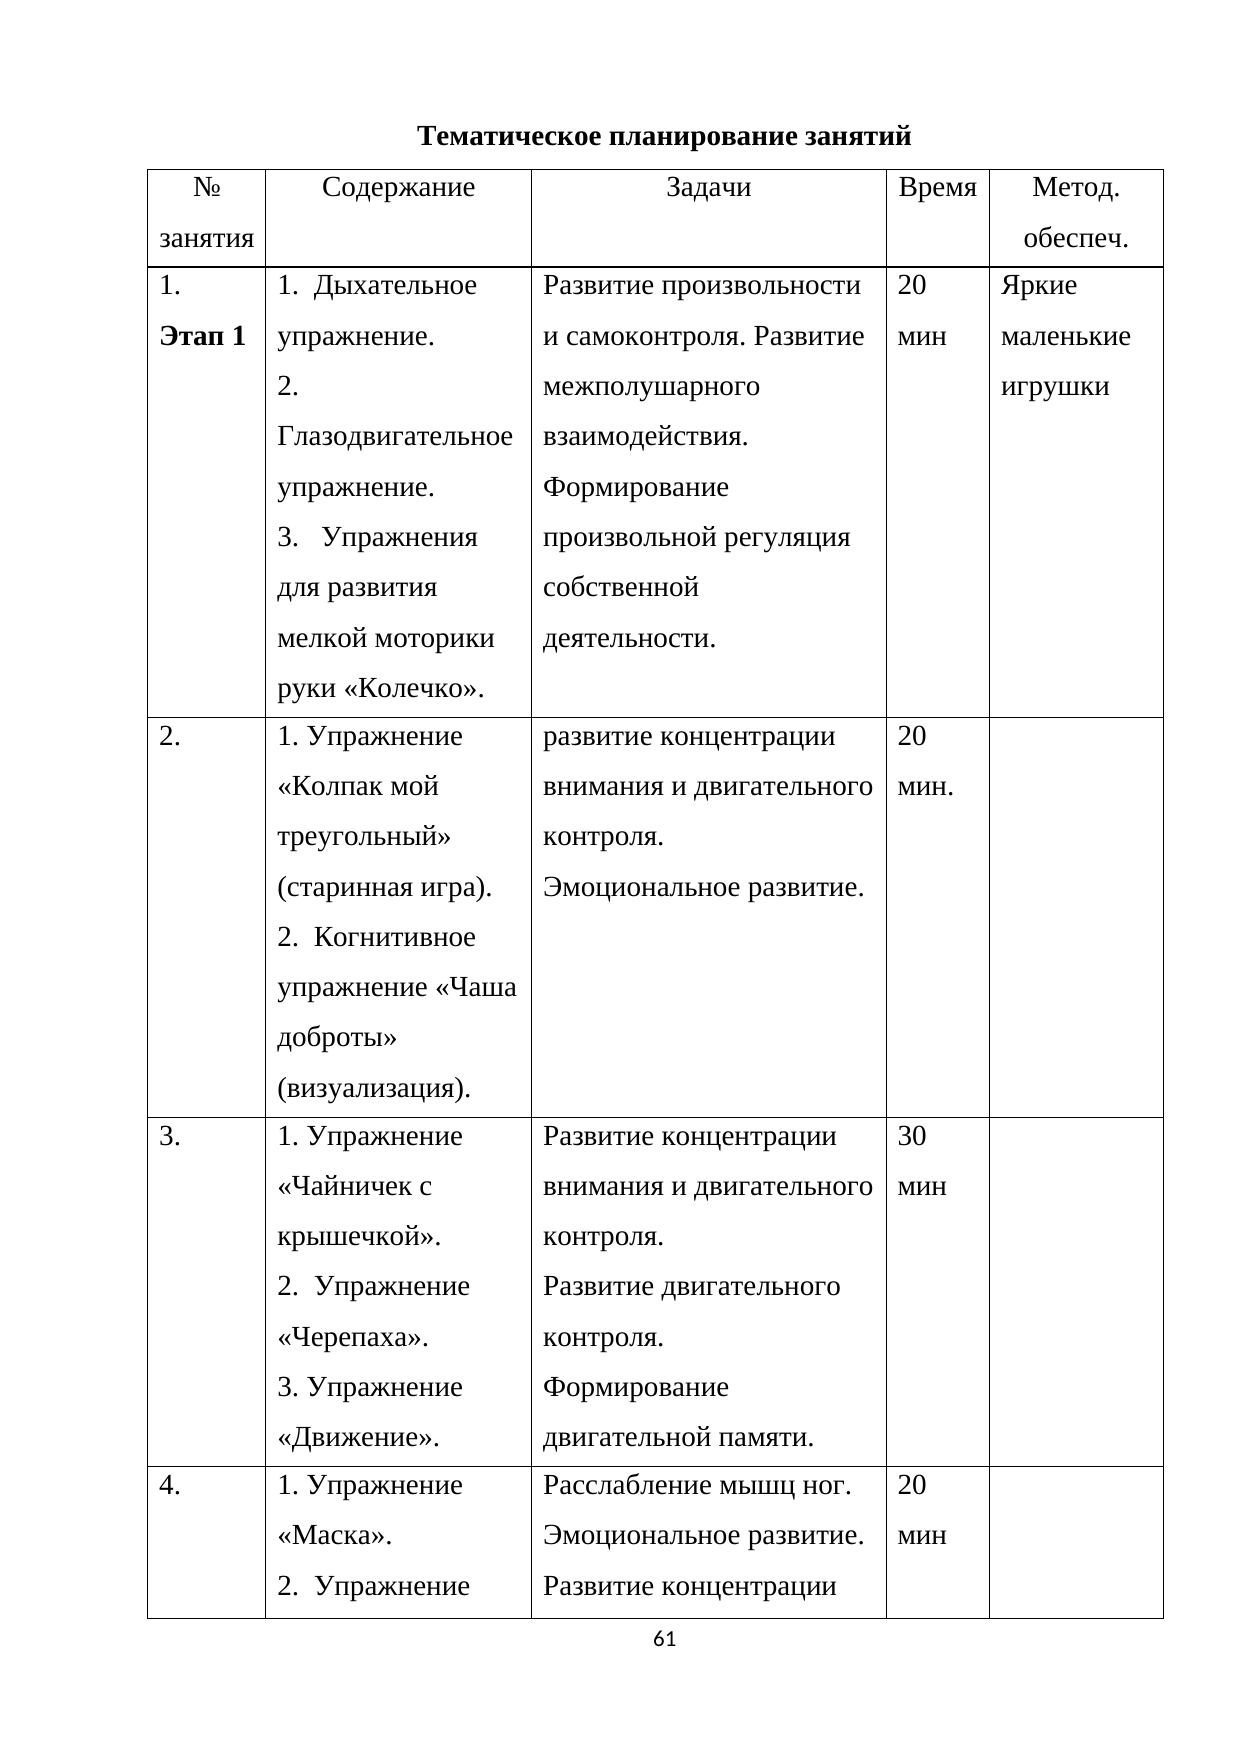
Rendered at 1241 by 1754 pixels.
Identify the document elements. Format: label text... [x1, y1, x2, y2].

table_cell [532, 1467, 886, 1618]
table_cell Яркие маленькие игрушки [990, 268, 1163, 717]
text Тематическое планирование занятий [177, 118, 1152, 152]
table_cell [990, 1467, 1163, 1618]
table_header № занятия [148, 170, 265, 266]
table_cell 20 мин [887, 268, 989, 717]
table_header Задачи [532, 170, 886, 266]
table_cell развитие концентрации внимания и двигательного контроля. Эмоциональное развитие. [532, 718, 886, 1117]
table_cell 1. Упражнение «Чайничек с крышечкой». 2. Упражнение «Черепаха». 3. Упражнение «Движение». [266, 1118, 531, 1466]
table_cell [990, 718, 1163, 1117]
table_cell 2. [148, 718, 265, 1117]
table_cell 30 мин [887, 1118, 989, 1466]
table_cell 1. Дыхательное упражнение. 2. Глазодвигательное упражнение. 3. Упражнения для развития мелкой моторики руки «Колечко». [266, 268, 531, 717]
table_cell 1. Этап 1 [148, 268, 265, 717]
table_cell Развитие концентрации внимания и двигательного контроля. Развитие двигательного контроля. Формирование двигательной памяти. [532, 1118, 886, 1466]
table_header Метод. обеспеч. [990, 170, 1163, 266]
table_cell 4. [148, 1467, 265, 1618]
table_cell 1. Упражнение «Колпак мой треугольный» (старинная игра). 2. Когнитивное упражнение «Чаша доброты» (визуализация). [266, 718, 531, 1117]
table_cell Развитие произвольности и самоконтроля. Развитие межполушарного взаимодействия. Формирование произвольной регуляция собственной деятельности. [532, 268, 886, 717]
table_cell 20 мин. [887, 718, 989, 1117]
table_cell [990, 1118, 1163, 1466]
table_header Время [887, 170, 989, 266]
table_cell 20 мин [887, 1467, 989, 1618]
table_cell 3. [148, 1118, 265, 1466]
table_header Содержание [266, 170, 531, 266]
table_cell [266, 1467, 531, 1618]
